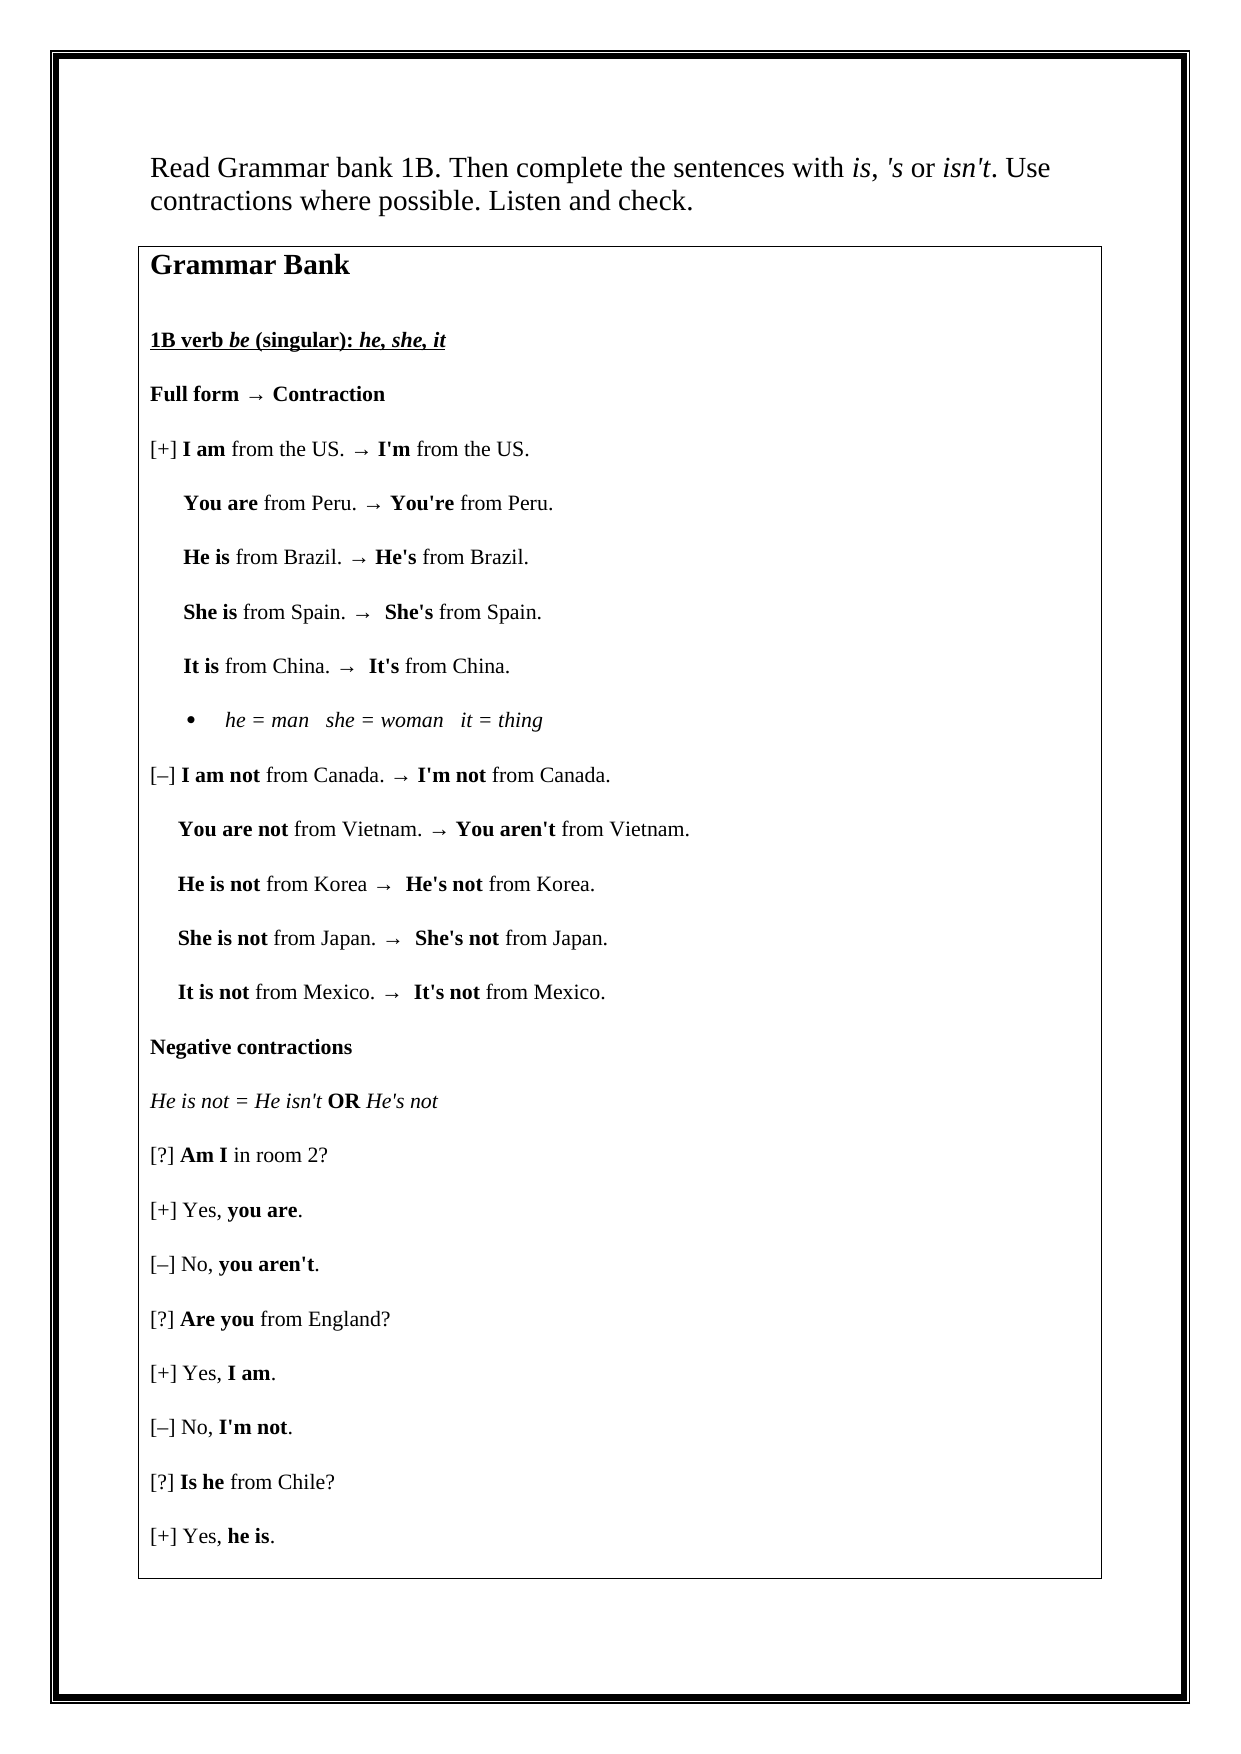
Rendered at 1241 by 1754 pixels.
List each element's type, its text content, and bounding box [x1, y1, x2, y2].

text Read Grammar bank 1B. Then complete the sentences with is, 's or isn't. Use contractions where possible. Listen and check. [150, 150, 1090, 217]
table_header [139, 247, 1101, 1577]
